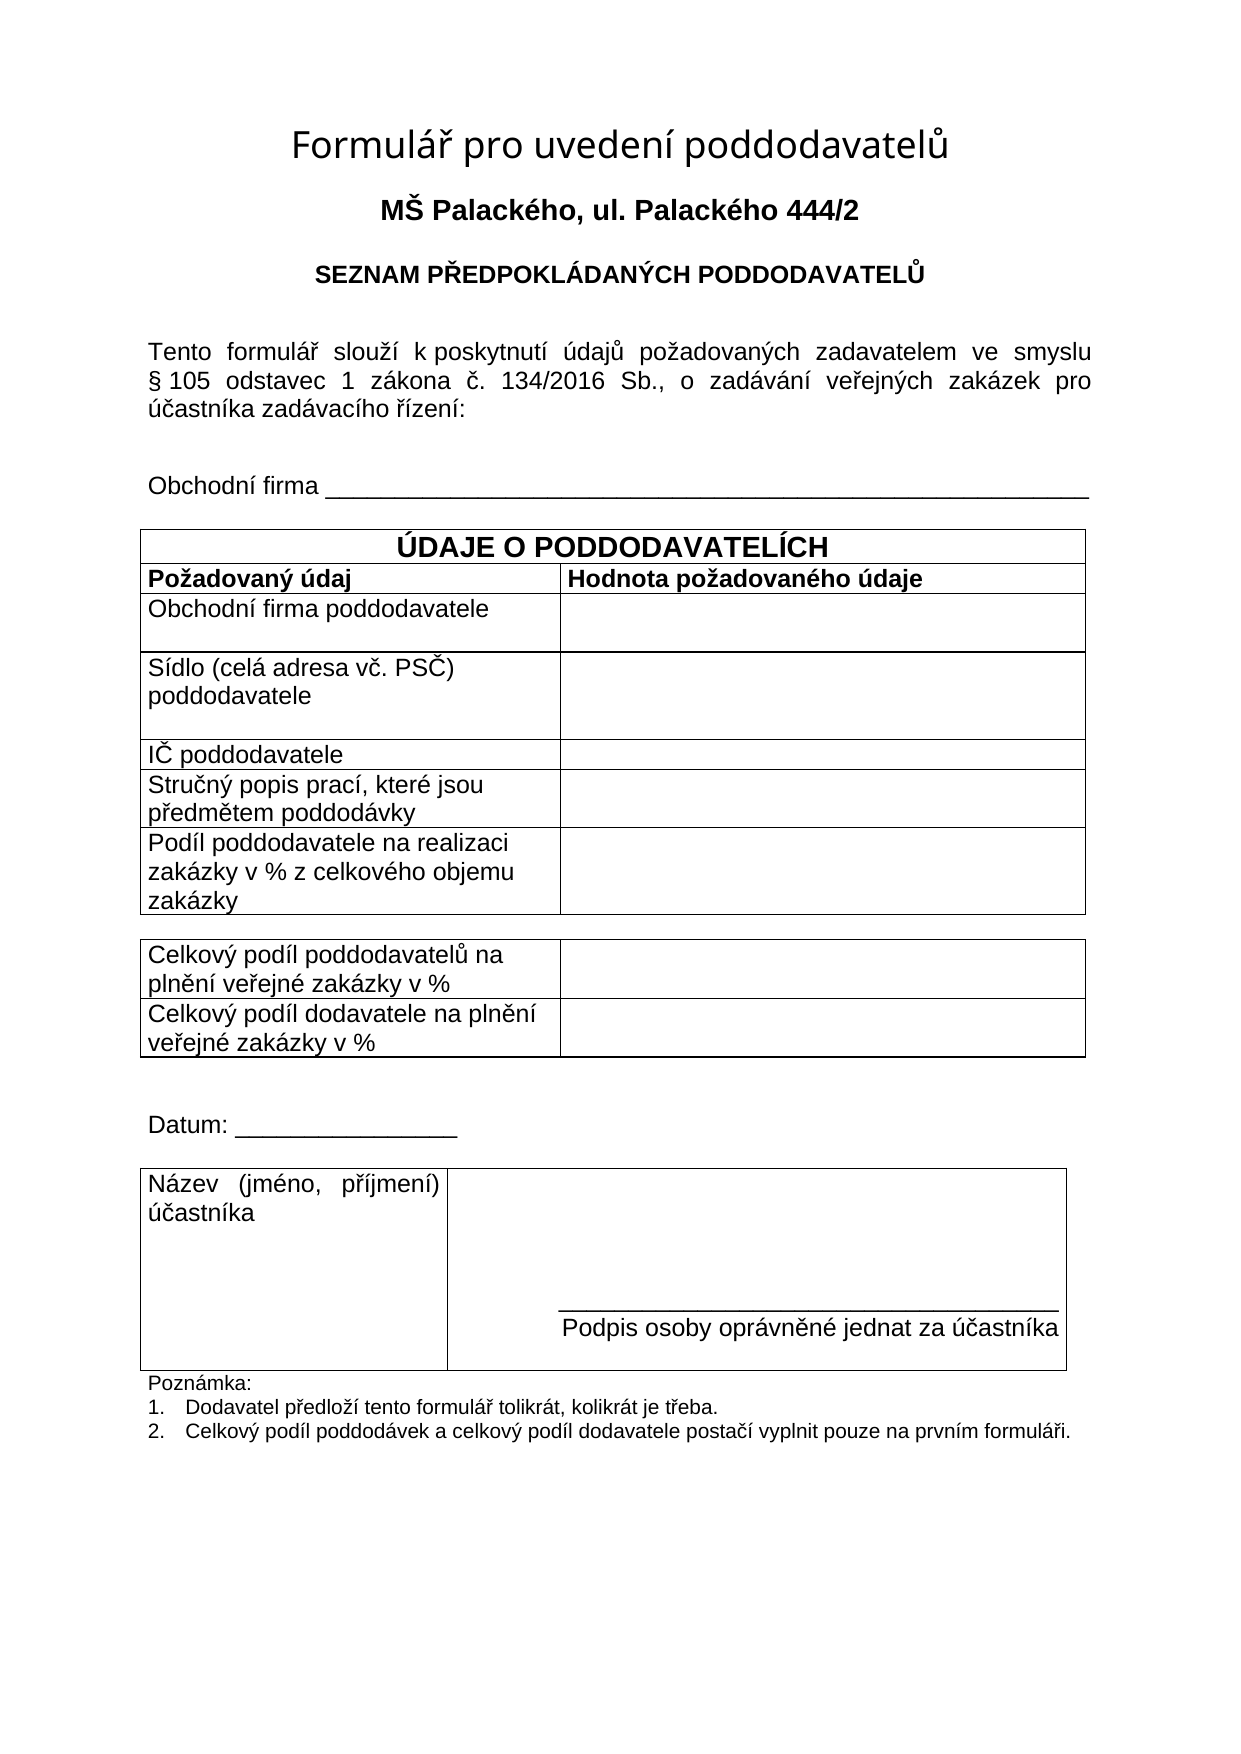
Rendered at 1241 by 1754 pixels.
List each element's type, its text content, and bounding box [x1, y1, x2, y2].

table_header Údaje o PODdodavatelích [141, 530, 1085, 563]
text Tento formulář slouží k poskytnutí údajů požadovaných zadavatelem ve smyslu § 105 odstavec 1 zákona č. 134/2016 Sb., o zadávání veřejných zakázek pro účastníka zadávacího řízení: [148, 337, 1092, 423]
table_header Název (jméno, příjmení) účastníka [141, 1169, 447, 1370]
table_cell Obchodní firma poddodavatele [141, 594, 560, 651]
table_cell [561, 594, 1085, 651]
text MŠ Palackého, ul. Palackého 444/2 [148, 193, 1092, 227]
table_cell [561, 828, 1085, 914]
table_cell [561, 740, 1085, 768]
table_header ____________________________________ Podpis osoby oprávněné jednat za účastníka [448, 1169, 1066, 1370]
table_cell Sídlo (celá adresa vč. PSČ) poddodavatele [141, 653, 560, 739]
text seznam předpokládaných PODdodavatelů [148, 260, 1092, 289]
table_cell Podíl poddodavatele na realizaci zakázky v % z celkového objemu zakázky [141, 828, 560, 914]
table_cell [561, 653, 1085, 739]
table_cell [561, 770, 1085, 827]
table_cell [561, 999, 1085, 1056]
table_cell Celkový podíl dodavatele na plnění veřejné zakázky v % [141, 999, 560, 1056]
table_cell Stručný popis prací, které jsou předmětem poddodávky [141, 770, 560, 827]
text Poznámka: [148, 1371, 1092, 1395]
list Celkový podíl poddodávek a celkový podíl dodavatele postačí vyplnit pouze na prvním formuláři. [148, 1419, 1092, 1443]
text Formulář pro uvedení poddodavatelů [148, 118, 1092, 169]
table_cell IČ poddodavatele [141, 740, 560, 768]
table_header Celkový podíl poddodavatelů na plnění veřejné zakázky v % [141, 940, 560, 998]
table_cell Požadovaný údaj [141, 564, 560, 593]
text Datum: ________________ [148, 1110, 1092, 1139]
table_cell Hodnota požadovaného údaje [561, 564, 1085, 593]
text Obchodní firma _______________________________________________________ [148, 471, 1092, 500]
table_header [561, 940, 1085, 998]
list Dodavatel předloží tento formulář tolikrát, kolikrát je třeba. [148, 1395, 1092, 1419]
